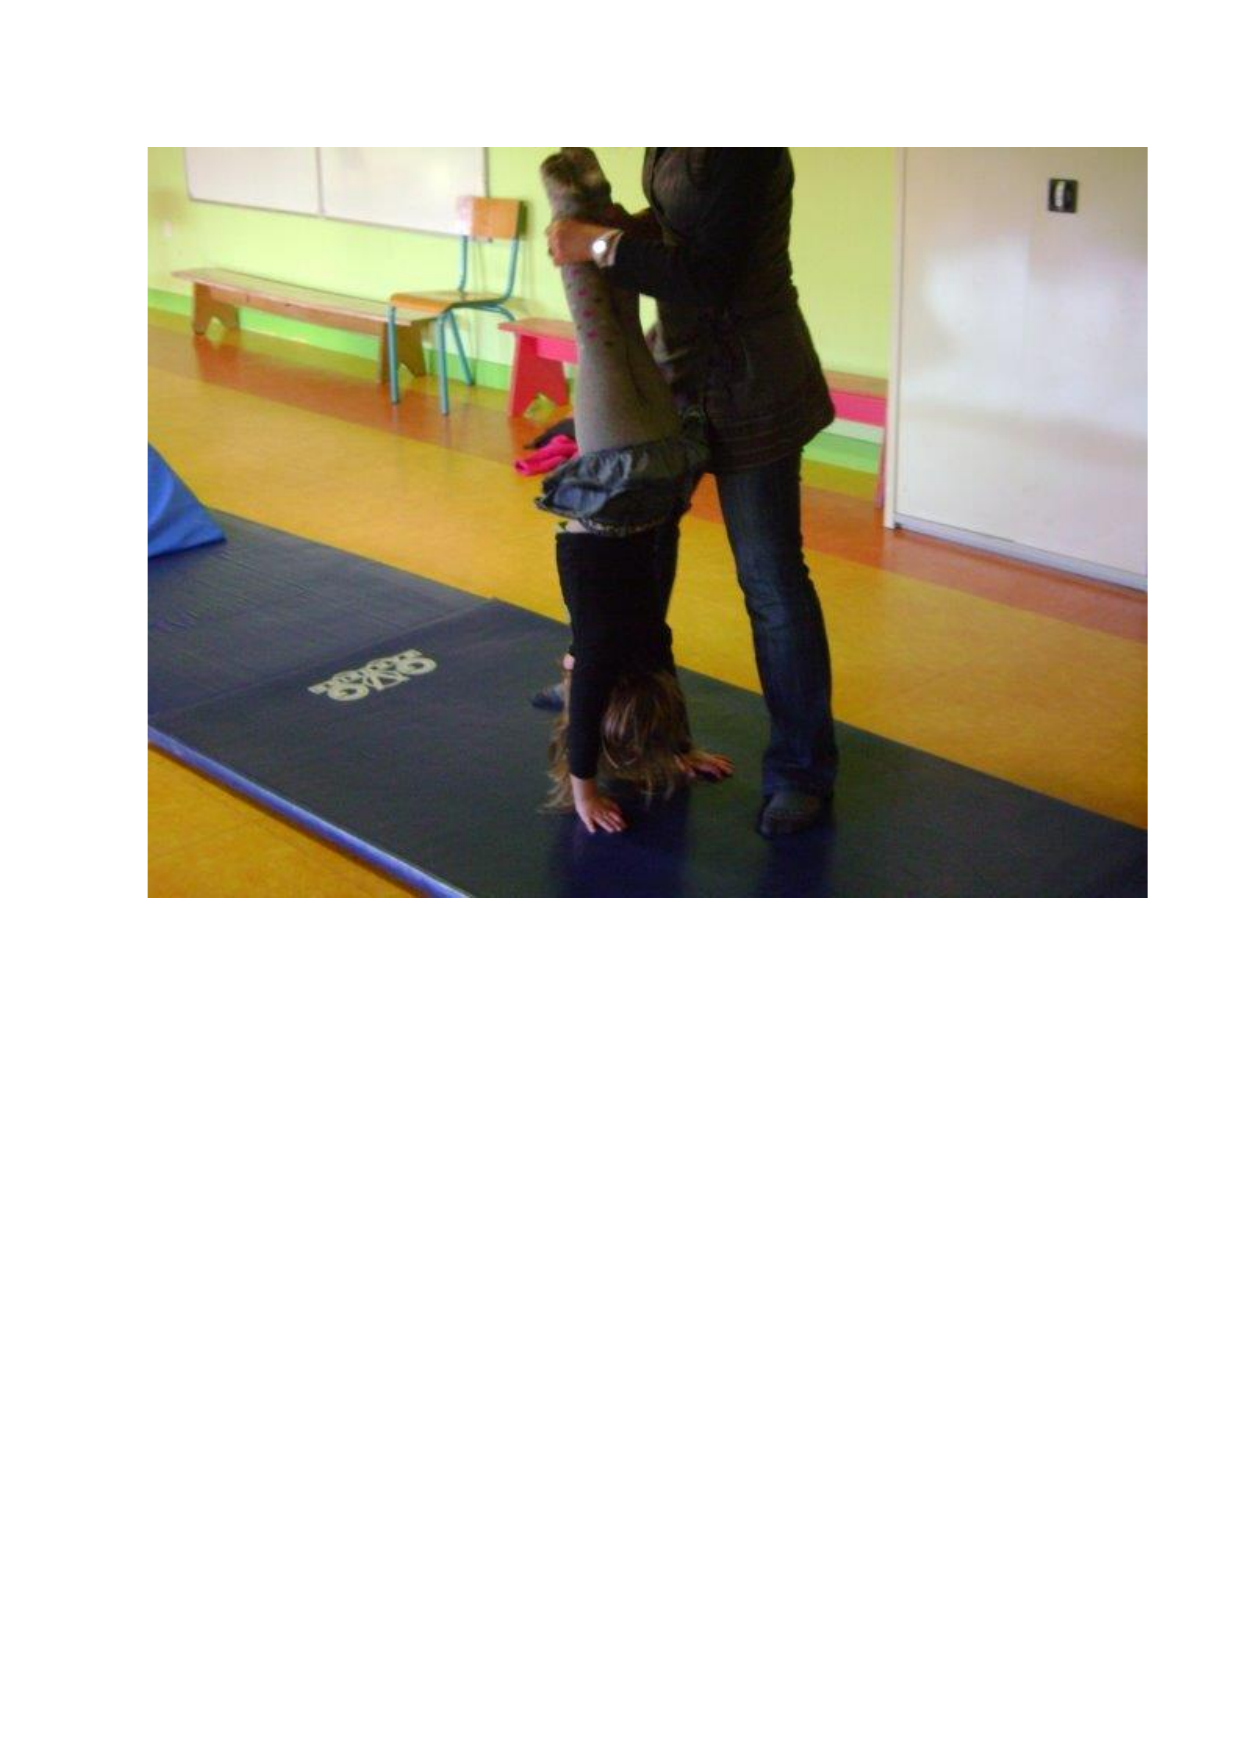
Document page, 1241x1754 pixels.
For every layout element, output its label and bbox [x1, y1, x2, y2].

picture [147, 147, 1148, 898]
